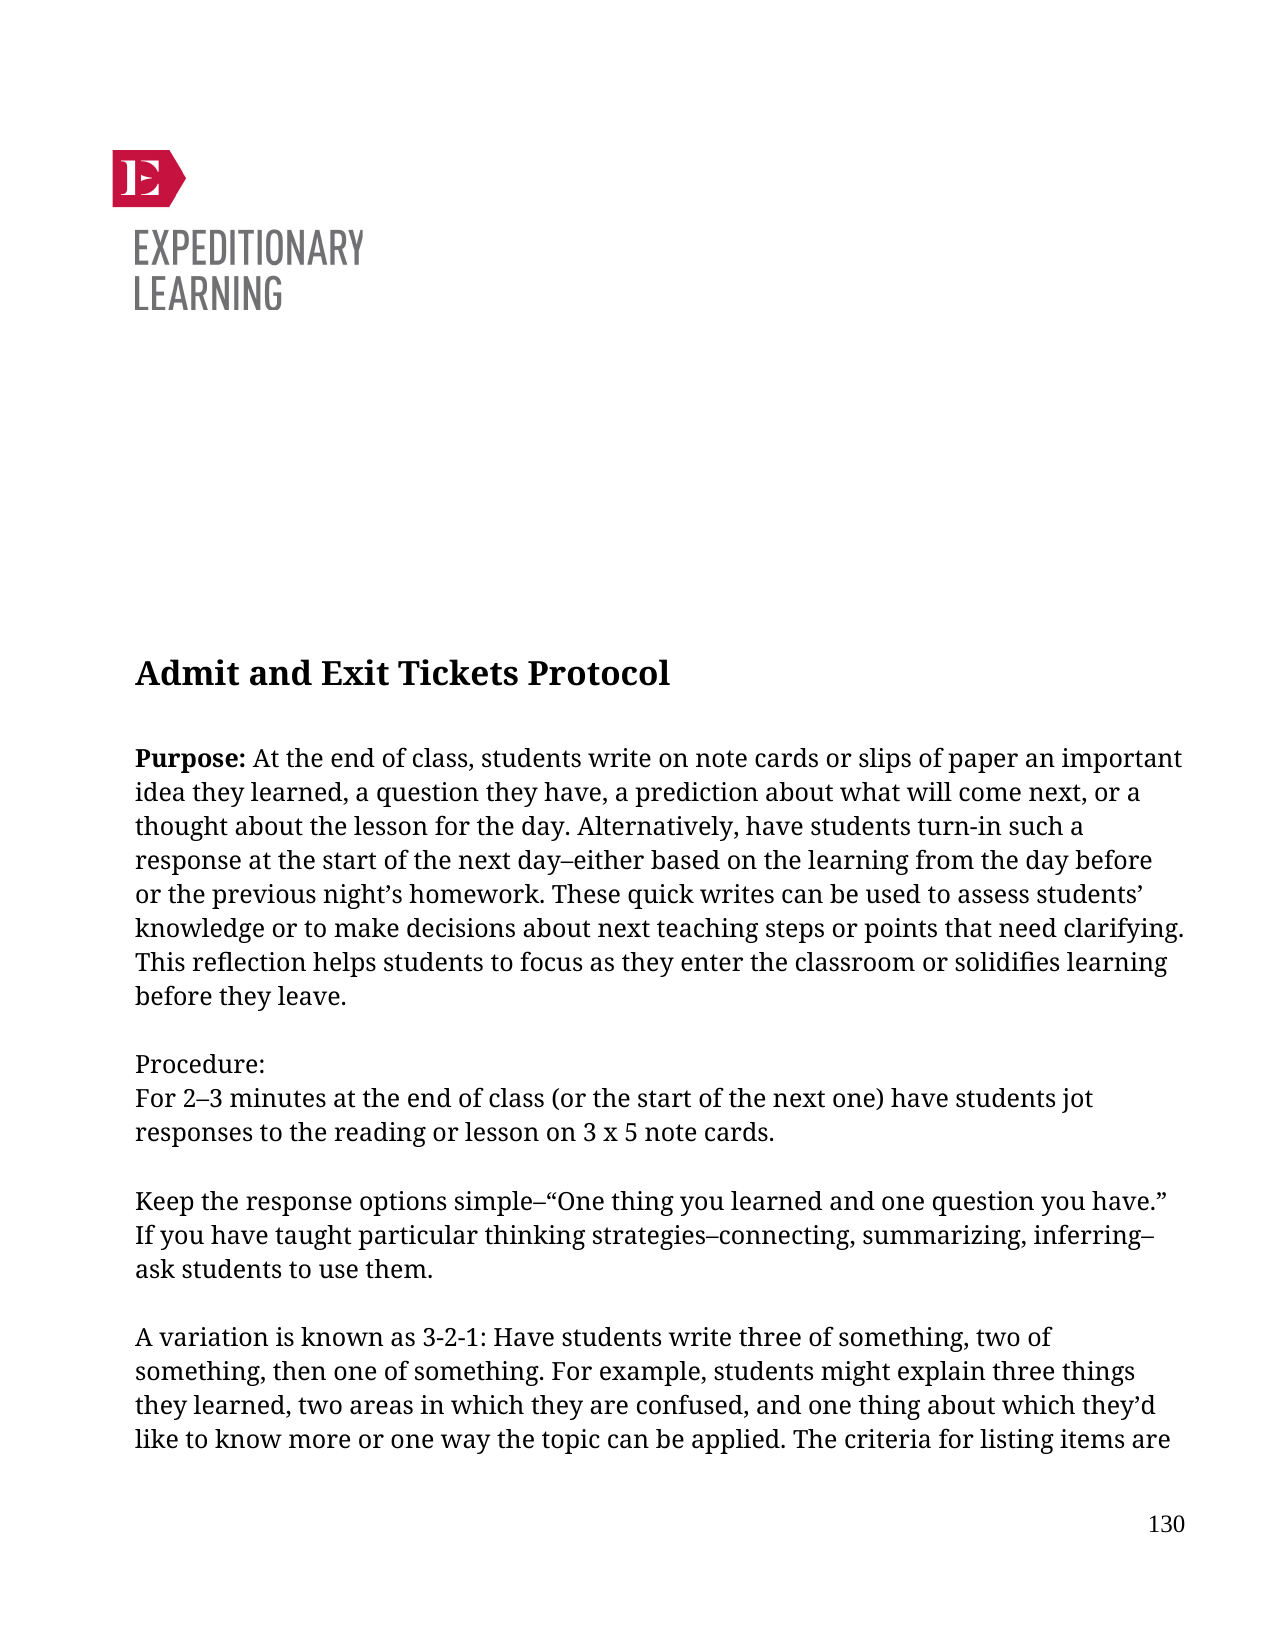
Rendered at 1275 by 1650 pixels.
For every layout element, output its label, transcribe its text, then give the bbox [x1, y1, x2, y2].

text Purpose: At the end of class, students write on note cards or slips of paper an important idea they learned, a question they have, a prediction about what will come next, or a thought about the lesson for the day. Alternatively, have students turn-in such a response at the start of the next day–either based on the learning from the day before or the previous night’s homework. These quick writes can be used to assess students’ knowledge or to make decisions about next teaching steps or points that need clarifying. This reflection helps students to focus as they enter the classroom or solidifies learning before they leave. [135, 740, 1185, 1013]
picture [112, 150, 363, 308]
text For 2–3 minutes at the end of class (or the start of the next one) have students jot responses to the reading or lesson on 3 x 5 note cards. [135, 1081, 1185, 1149]
text Procedure: [135, 1047, 1185, 1081]
text Admit and Exit Tickets Protocol [135, 649, 1185, 695]
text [135, 1319, 1185, 1456]
text Keep the response options simple–“One thing you learned and one question you have.” If you have taught particular thinking strategies–connecting, summarizing, inferring–ask students to use them. [135, 1183, 1185, 1285]
